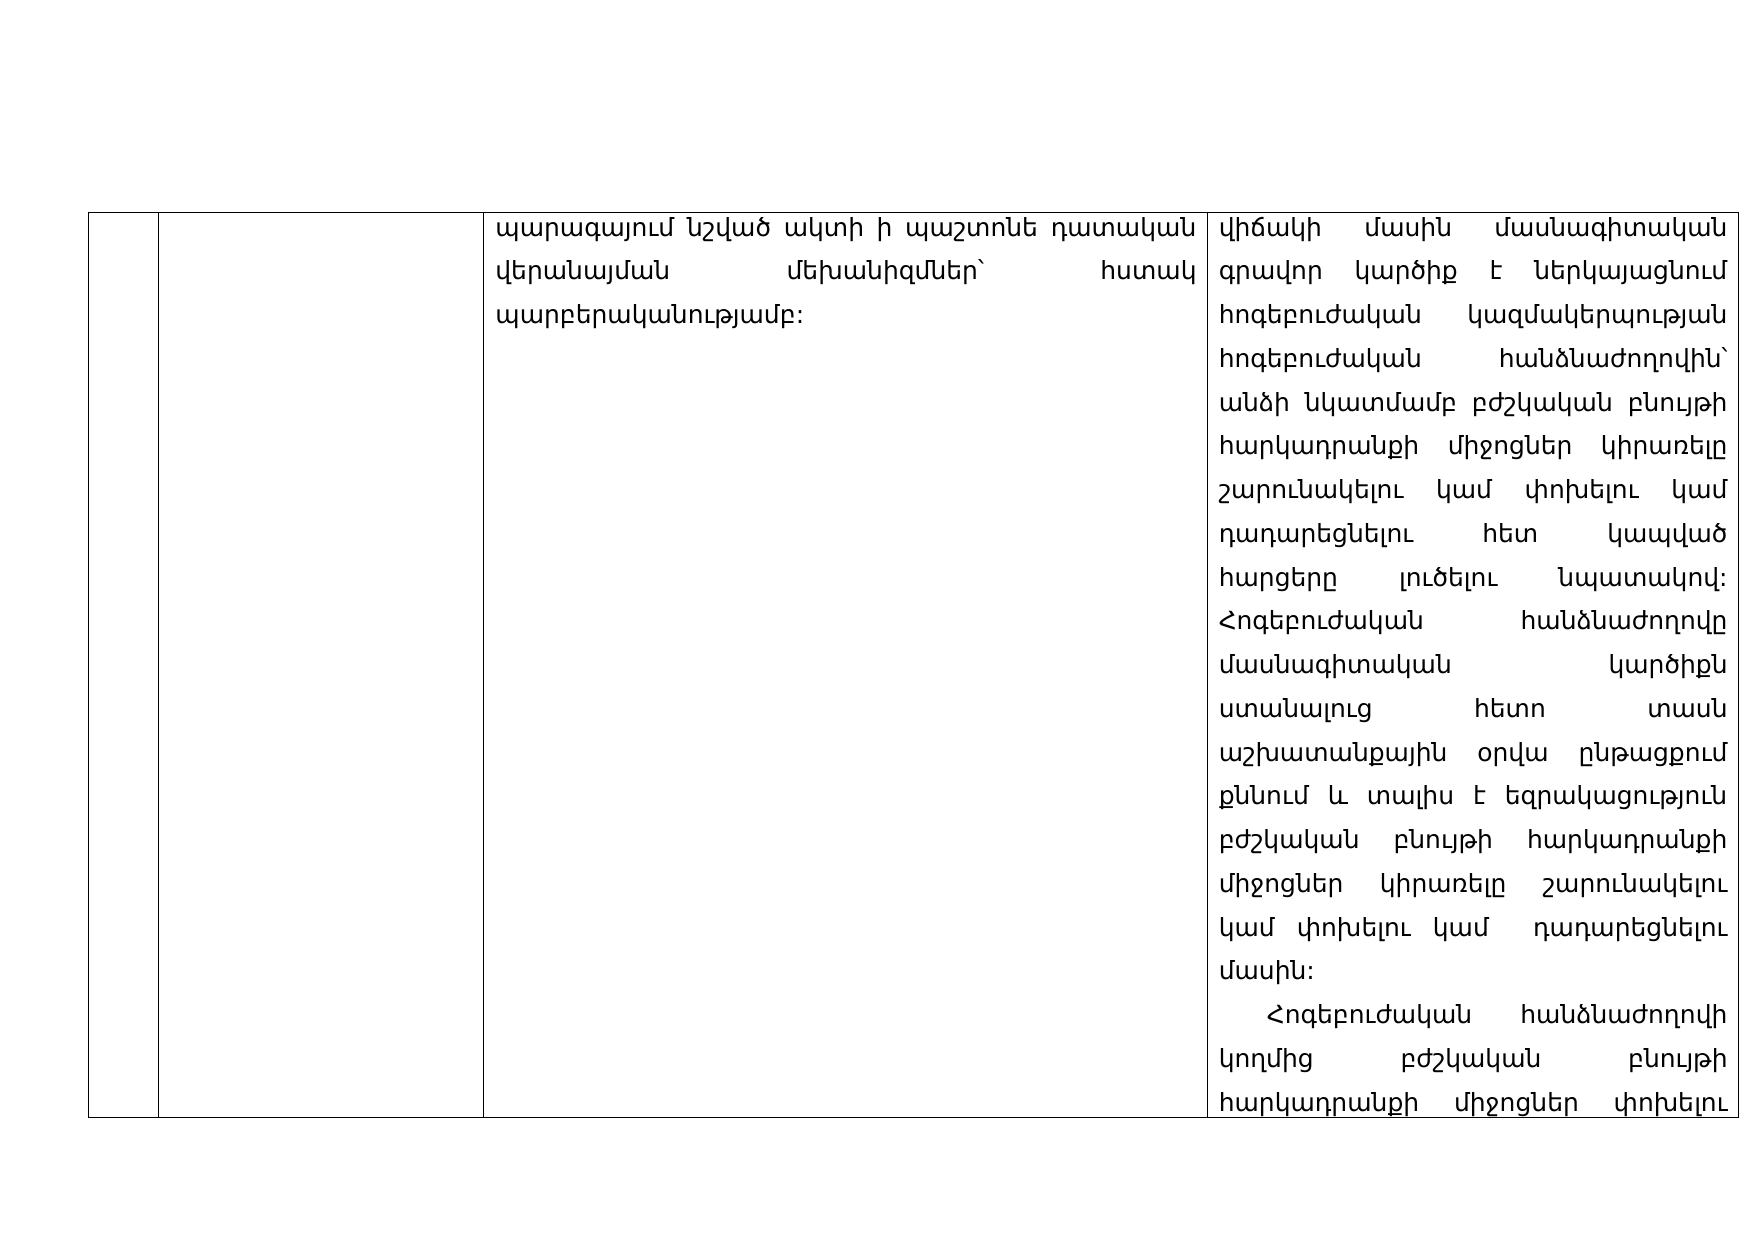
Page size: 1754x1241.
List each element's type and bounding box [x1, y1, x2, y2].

table_cell [89, 213, 158, 1117]
table_cell [1208, 213, 1738, 1117]
table_cell [484, 213, 1207, 1117]
table_cell [159, 213, 483, 1117]
